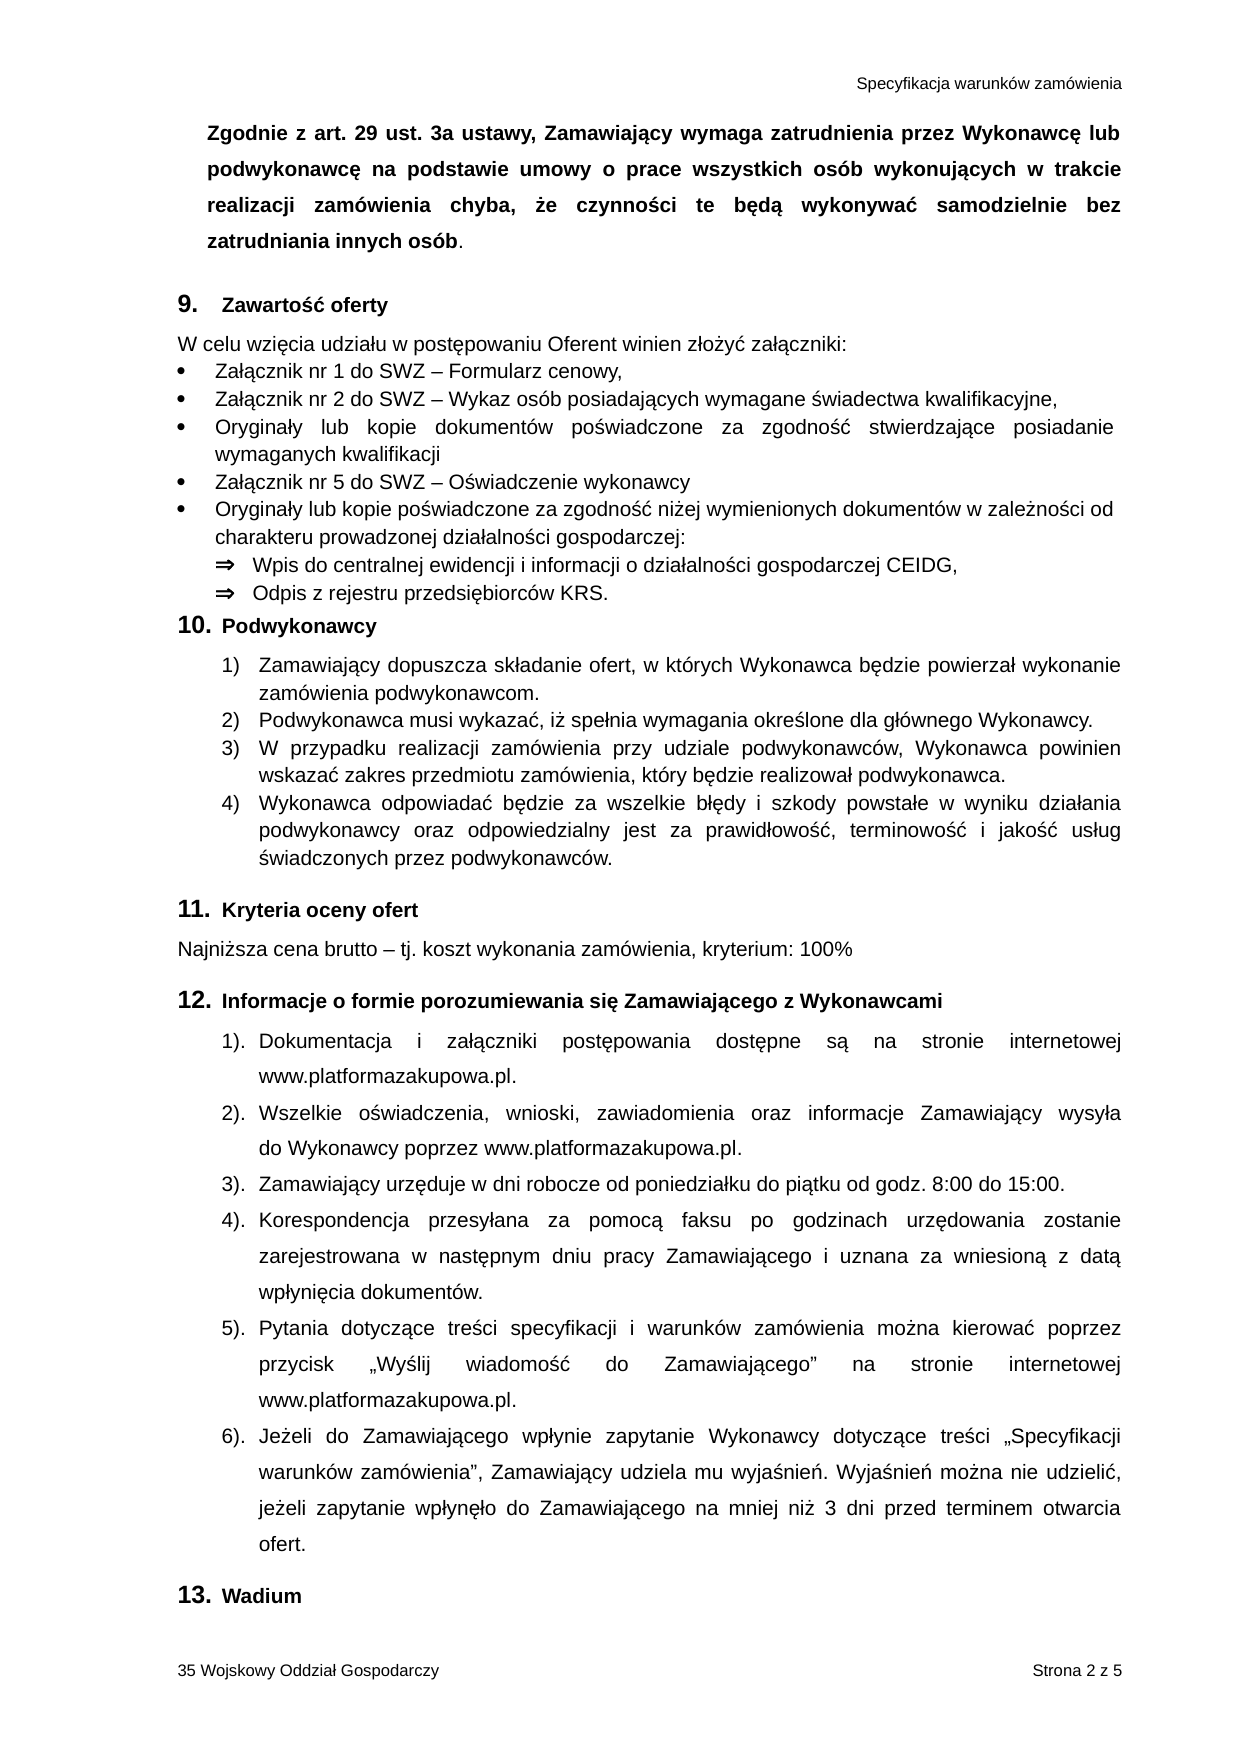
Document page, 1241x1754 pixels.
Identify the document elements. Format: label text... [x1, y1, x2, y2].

text 2). Wszelkie oświadczenia, wnioski, zawiadomienia oraz informacje Zamawiający wysyła do Wykonawcy poprzez www.platformazakupowa.pl. [221, 1100, 1122, 1160]
list Oryginały lub kopie dokumentów poświadczone za zgodność stwierdzające posiadanie wymaganych kwalifikacji [177, 414, 1115, 466]
text 5). Pytania dotyczące treści specyfikacji i warunków zamówienia można kierować poprzez przycisk „Wyślij wiadomość do Zamawiającego” na stronie internetowej www.platformazakupowa.pl. [221, 1316, 1122, 1412]
text 6). Jeżeli do Zamawiającego wpłynie zapytanie Wykonawcy dotyczące treści „Specyfikacji warunków zamówienia”, Zamawiający udziela mu wyjaśnień. Wyjaśnień można nie udzielić, jeżeli zapytanie wpłynęło do Zamawiającego na mniej niż 3 dni przed terminem otwarcia ofert. [221, 1424, 1122, 1556]
list Załącznik nr 5 do SWZ – Oświadczenie wykonawcy [177, 470, 1115, 494]
list Zgodnie z art. 29 ust. 3a ustawy, Zamawiający wymaga zatrudnienia przez Wykonawcę lub podwykonawcę na podstawie umowy o prace wszystkich osób wykonujących w trakcie realizacji zamówienia chyba, że czynności te będą wykonywać samodzielnie bez zatrudniania innych osób. [207, 121, 1122, 253]
text 4). Korespondencja przesyłana za pomocą faksu po godzinach urzędowania zostanie zarejestrowana w następnym dniu pracy Zamawiającego i uznana za wniesioną z datą wpłynięcia dokumentów. [221, 1208, 1122, 1304]
list Załącznik nr 2 do SWZ – Wykaz osób posiadających wymagane świadectwa kwalifikacyjne, [177, 387, 1115, 411]
list Załącznik nr 1 do SWZ – Formularz cenowy, [177, 359, 1115, 383]
list Podwykonawca musi wykazać, iż spełnia wymagania określone dla głównego Wykonawcy. [221, 708, 1122, 732]
text W celu wzięcia udziału w postępowaniu Oferent winien złożyć załączniki: [177, 332, 1122, 356]
list Zawartość oferty [177, 289, 1122, 317]
list W przypadku realizacji zamówienia przy udziale podwykonawców, Wykonawca powinien wskazać zakres przedmiotu zamówienia, który będzie realizował podwykonawca. [221, 736, 1122, 787]
list Wykonawca odpowiadać będzie za wszelkie błędy i szkody powstałe w wyniku działania podwykonawcy oraz odpowiedzialny jest za prawidłowość, terminowość i jakość usług świadczonych przez podwykonawców. [221, 791, 1122, 869]
text 3). Zamawiający urzęduje w dni robocze od poniedziałku do piątku od godz. 8:00 do 15:00. [221, 1172, 1122, 1196]
list Wpis do centralnej ewidencji i informacji o działalności gospodarczej CEIDG, [215, 552, 1122, 577]
text 1). Dokumentacja i załączniki postępowania dostępne są na stronie internetowej www.platformazakupowa.pl. [221, 1028, 1122, 1088]
list Odpis z rejestru przedsiębiorców KRS. [215, 581, 1122, 606]
list Kryteria oceny ofert [177, 894, 1122, 923]
list Wadium [177, 1580, 1122, 1609]
list Zamawiający dopuszcza składanie ofert, w których Wykonawca będzie powierzał wykonanie zamówienia podwykonawcom. [221, 653, 1122, 704]
list Podwykonawcy [177, 610, 1122, 639]
list Oryginały lub kopie poświadczone za zgodność niżej wymienionych dokumentów w zależności od charakteru prowadzonej działalności gospodarczej: [177, 497, 1115, 549]
text Najniższa cena brutto – tj. koszt wykonania zamówienia, kryterium: 100% [177, 937, 1122, 961]
list Informacje o formie porozumiewania się Zamawiającego z Wykonawcami [177, 985, 1122, 1014]
